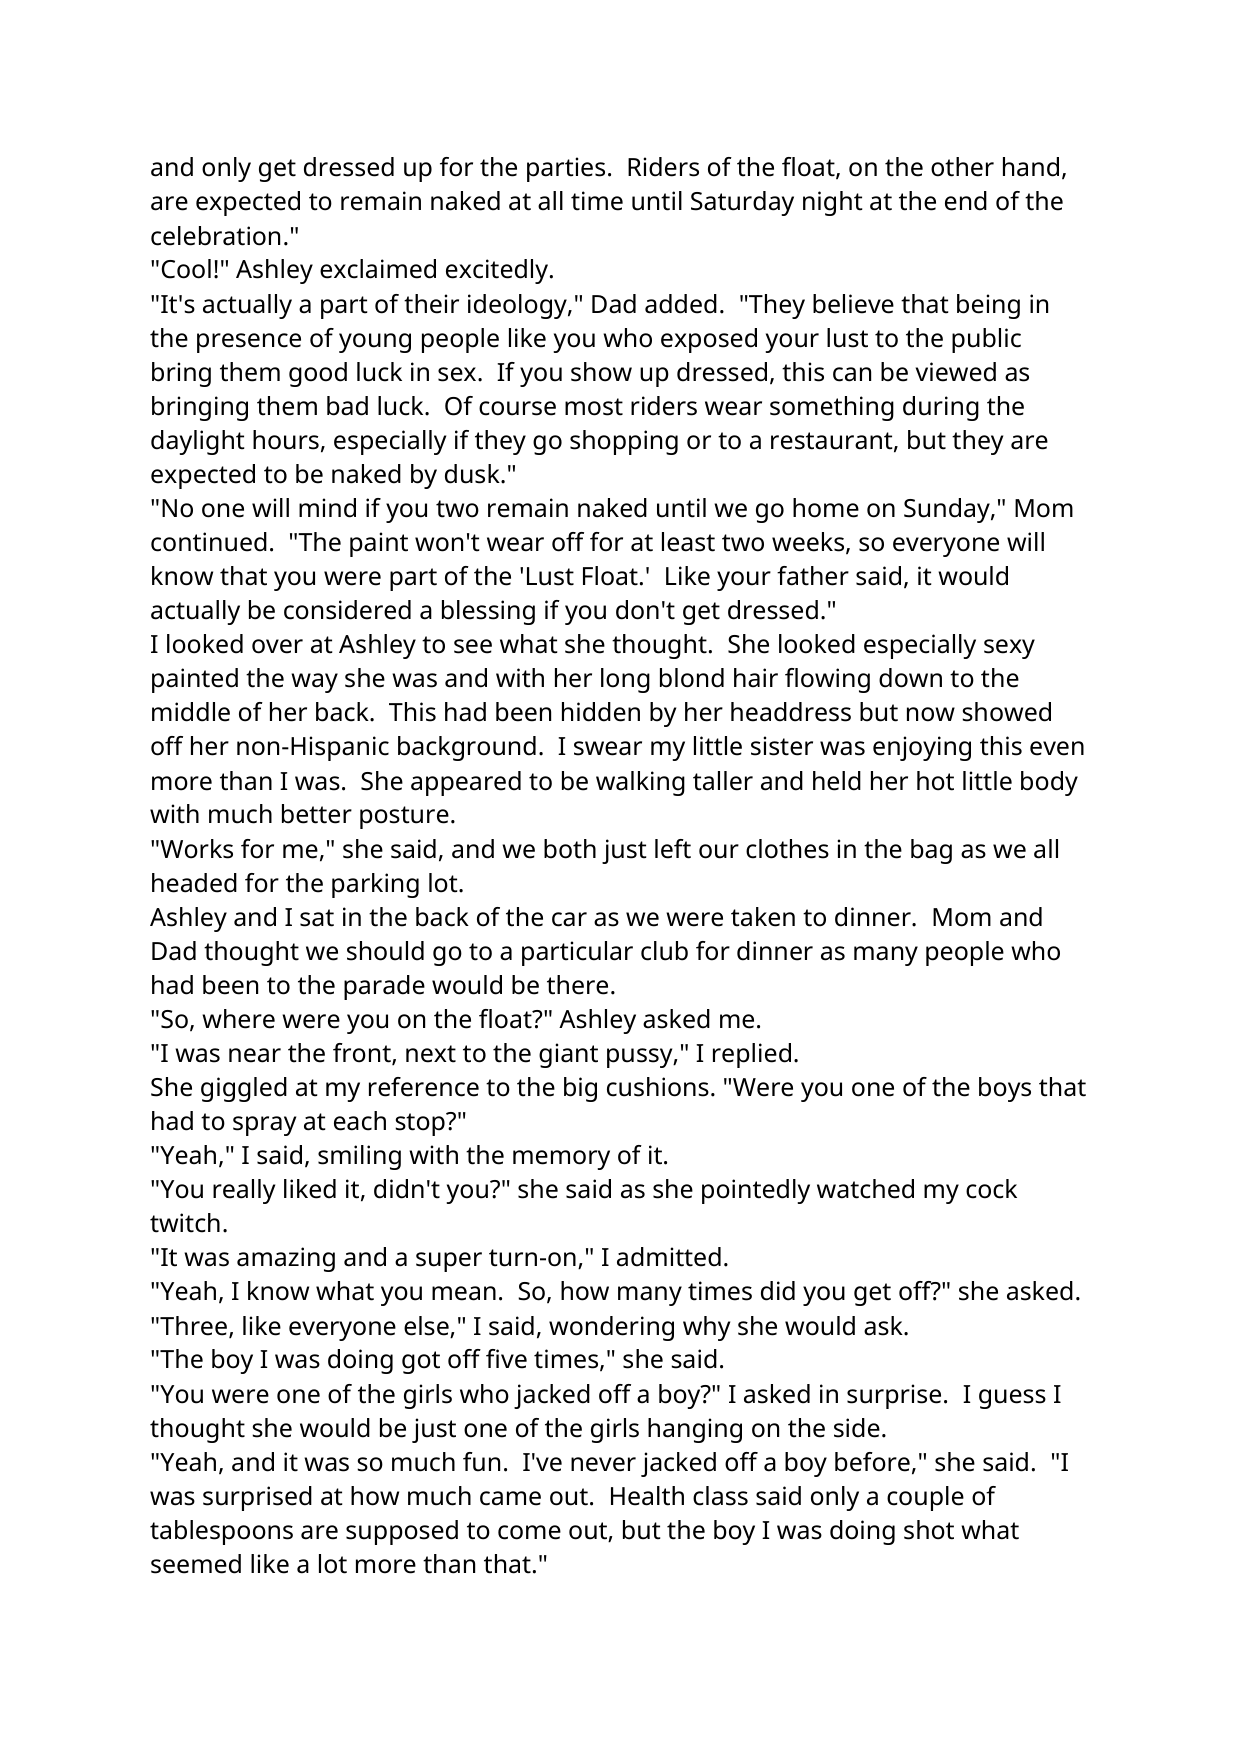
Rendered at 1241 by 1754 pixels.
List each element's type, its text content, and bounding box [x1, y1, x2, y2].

text "The boy I was doing got off five times," she said. [150, 1342, 1090, 1376]
text "Yeah," I said, smiling with the memory of it. [150, 1138, 1090, 1172]
text "So, where were you on the float?" Ashley asked me. [150, 1002, 1090, 1036]
text "Yeah, and it was so much fun. I've never jacked off a boy before," she said. "I was surprised at how much came out. Health class said only a couple of tablespoons are supposed to come out, but the boy I was doing shot what seemed like a lot more than that." [150, 1444, 1090, 1581]
text "I was near the front, next to the giant pussy," I replied. [150, 1036, 1090, 1070]
text "You really liked it, didn't you?" she said as she pointedly watched my cock twitch. [150, 1172, 1090, 1240]
text "It's actually a part of their ideology," Dad added. "They believe that being in the presence of young people like you who exposed your lust to the public bring them good luck in sex. If you show up dressed, this can be viewed as bringing them bad luck. Of course most riders wear something during the daylight hours, especially if they go shopping or to a restaurant, but they are expected to be naked by dusk." [150, 286, 1090, 491]
text "Works for me," she said, and we both just left our clothes in the bag as we all headed for the parking lot. [150, 831, 1090, 899]
text "You were one of the girls who jacked off a boy?" I asked in surprise. I guess I thought she would be just one of the girls hanging on the side. [150, 1376, 1090, 1444]
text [150, 150, 1090, 252]
text "Yeah, I know what you mean. So, how many times did you get off?" she asked. [150, 1274, 1090, 1308]
text "Three, like everyone else," I said, wondering why she would ask. [150, 1308, 1090, 1342]
text Ashley and I sat in the back of the car as we were taken to dinner. Mom and Dad thought we should go to a particular club for dinner as many people who had been to the parade would be there. [150, 899, 1090, 1002]
text She giggled at my reference to the big cushions. "Were you one of the boys that had to spray at each stop?" [150, 1070, 1090, 1138]
text I looked over at Ashley to see what she thought. She looked especially sexy painted the way she was and with her long blond hair flowing down to the middle of her back. This had been hidden by her headdress but now showed off her non-Hispanic background. I swear my little sister was enjoying this even more than I was. She appeared to be walking taller and held her hot little body with much better posture. [150, 627, 1090, 831]
text "It was amazing and a super turn-on," I admitted. [150, 1240, 1090, 1274]
text "Cool!" Ashley exclaimed excitedly. [150, 252, 1090, 286]
text "No one will mind if you two remain naked until we go home on Sunday," Mom continued. "The paint won't wear off for at least two weeks, so everyone will know that you were part of the 'Lust Float.' Like your father said, it would actually be considered a blessing if you don't get dressed." [150, 491, 1090, 627]
